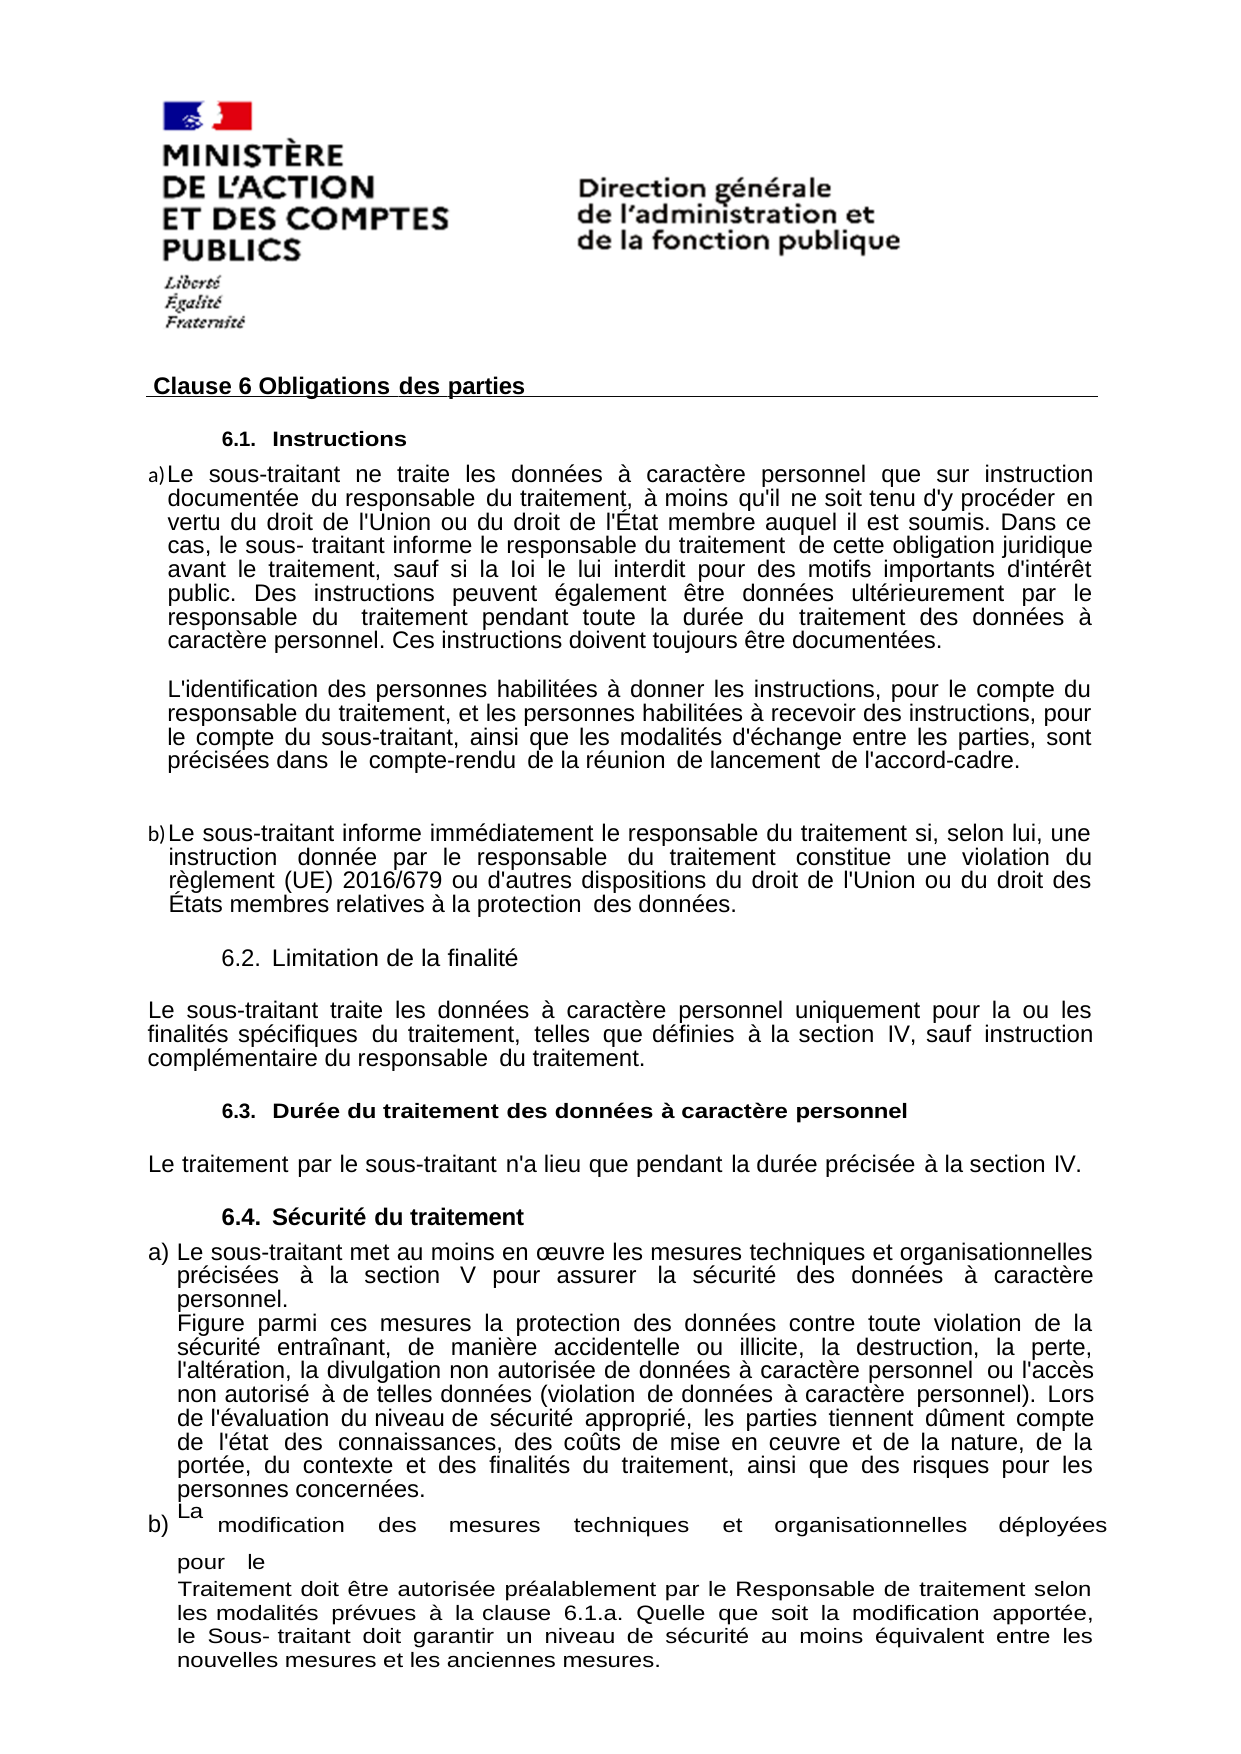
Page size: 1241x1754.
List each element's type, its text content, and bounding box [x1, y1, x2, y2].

list La modification des mesures techniques et organisationnelles déployées pour le [148, 1503, 1107, 1576]
subtitle Sécurité du traitement [221, 1202, 1107, 1230]
list Le sous-traitant ne traite les données à caractère personnel que sur instruction documentée du responsable du traitement, à moins qu'il ne soit tenu d'y procéder en vertu du droit de l'Union ou du droit de l'État membre auquel il est soumis. Dans ce cas, le sous- traitant informe le responsable du traitement de cette obligation juridique avant le traitement, sauf si la Ioi le lui interdit pour des motifs importants d'intérêt public. Des instructions peuvent également être données ultérieurement par le responsable du traitement pendant toute la durée du traitement des données à caractère personnel. Ces instructions doivent toujours être documentées. [148, 464, 1093, 654]
list Limitation de la finalité [221, 944, 1107, 972]
list Le sous-traitant met au moins en œuvre les mesures techniques et organisationnelles précisées à la section V pour assurer la sécurité des données à caractère personnel. [148, 1242, 1094, 1313]
list Instructions [222, 427, 1107, 451]
text Le sous-traitant traite les données à caractère personnel uniquement pour la ou les finalités spécifiques du traitement, telles que définies à la section IV, sauf instruction complémentaire du responsable du traitement. [147, 1000, 1093, 1071]
subtitle Clause 6 Obligations des parties [146, 372, 1107, 399]
text Traitement doit être autorisée préalablement par le Responsable de traitement selon les modalités prévues à la clause 6.1.a. Quelle que soit la modification apportée, le Sous- traitant doit garantir un niveau de sécurité au moins équivalent entre les nouvelles mesures et les anciennes mesures. [177, 1576, 1093, 1672]
list Le sous-traitant informe immédiatement le responsable du traitement si, selon lui, une instruction donnée par le responsable du traitement constitue une violation du règlement (UE) 2016/679 ou d'autres dispositions du droit de l'Union ou du droit des États membres relatives à la protection des données. [148, 822, 1093, 917]
text L'identification des personnes habilitées à donner les instructions, pour le compte du responsable du traitement, et les personnes habilitées à recevoir des instructions, pour le compte du sous-traitant, ainsi que les modalités d'échange entre les parties, sont précisées dans le compte-rendu de la réunion de lancement de l'accord-cadre. [167, 679, 1093, 774]
text Le traitement par le sous-traitant n'a lieu que pendant la durée précisée à la section IV. [148, 1149, 1107, 1177]
list Durée du traitement des données à caractère personnel [222, 1099, 1107, 1123]
text Figure parmi ces mesures la protection des données contre toute violation de la sécurité entraînant, de manière accidentelle ou illicite, la destruction, la perte, l'altération, la divulgation non autorisée de données à caractère personnel ou l'accès non autorisé à de telles données (violation de données à caractère personnel). Lors de l'évaluation du niveau de sécurité approprié, les parties tiennent dûment compte de l'état des connaissances, des coûts de mise en ceuvre et de la nature, de la portée, du contexte et des finalités du traitement, ainsi que des risques pour les personnes concernées. [177, 1313, 1094, 1503]
picture [132, 73, 932, 357]
